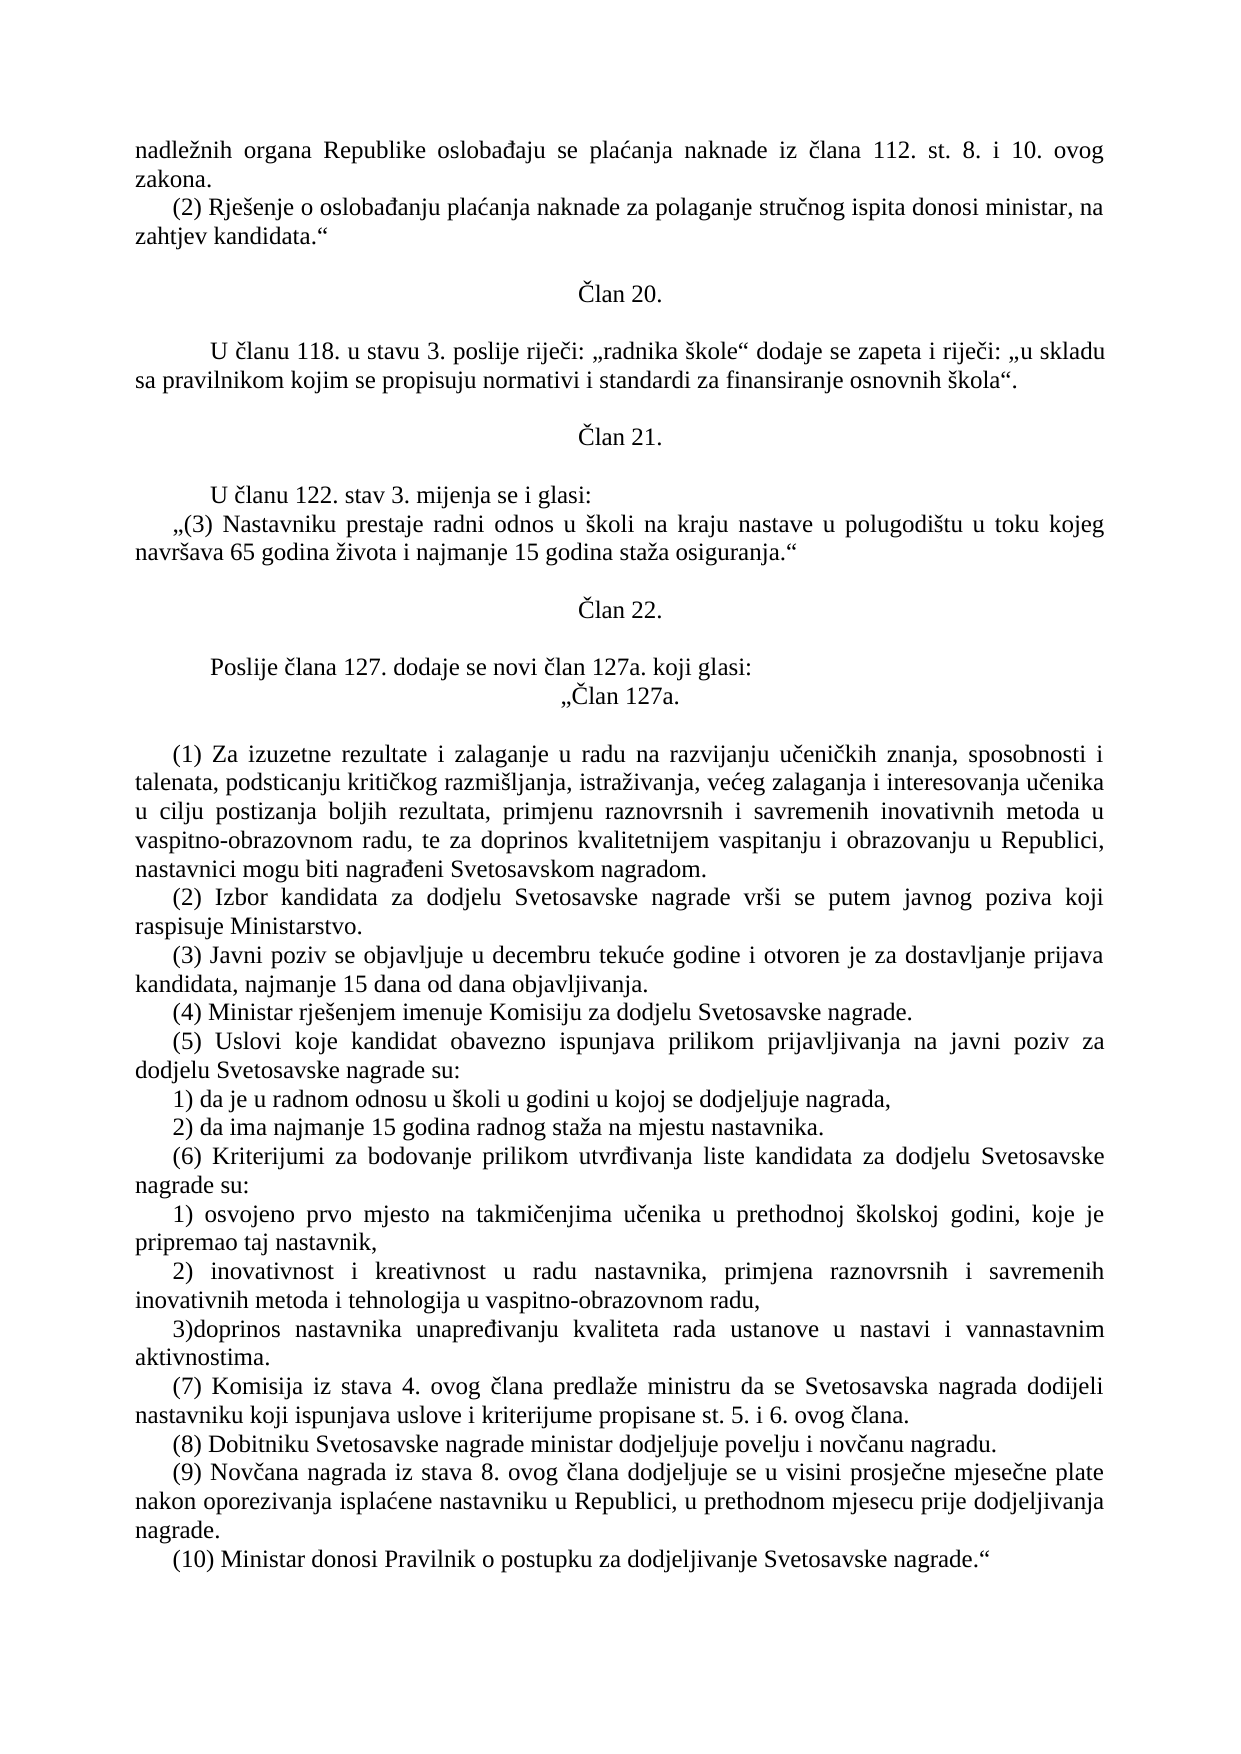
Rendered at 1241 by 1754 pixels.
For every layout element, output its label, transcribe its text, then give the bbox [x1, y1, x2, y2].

text Poslije člana 127. dodaje se novi član 127a. koji glasi: [135, 652, 1105, 681]
text (10) Ministar donosi Pravilnik o postupku za dodjeljivanje Svetosavske nagrade.“ [135, 1544, 1105, 1572]
text Član 20. [135, 279, 1105, 307]
text (3) Javni poziv se objavljuje u decembru tekuće godine i otvoren je za dostavljanje prijava kandidata, najmanje 15 dana od dana objavljivanja. [135, 940, 1105, 997]
text (2) Rješenje o oslobađanju plaćanja naknade za polaganje stručnog ispita donosi ministar, na zahtjev kandidata.“ [135, 192, 1105, 250]
text Član 22. [135, 595, 1105, 624]
text (9) Novčana nagrada iz stava 8. ovog člana dodjeljuje se u visini prosječne mjesečne plate nakon oporezivanja isplaćene nastavniku u Republici, u prethodnom mjesecu prije dodjeljivanja nagrade. [135, 1457, 1105, 1544]
text U članu 118. u stavu 3. poslije riječi: „radnika škole“ dodaje se zapeta i riječi: „u skladu sa pravilnikom kojim se propisuju normativi i standardi za finansiranje osnovnih škola“. [135, 336, 1105, 394]
text 3)doprinos nastavnika unapređivanju kvaliteta rada ustanove u nastavi i vannastavnim aktivnostima. [135, 1314, 1105, 1371]
text 2) inovativnost i kreativnost u radu nastavnika, primjena raznovrsnih i savremenih inovativnih metoda i tehnologija u vaspitno-obrazovnom radu, [135, 1256, 1105, 1314]
text (7) Komisija iz stava 4. ovog člana predlaže ministru da se Svetosavska nagrada dodijeli nastavniku koji ispunjava uslove i kriterijume propisane st. 5. i 6. ovog člana. [135, 1371, 1105, 1429]
text (8) Dobitniku Svetosavske nagrade ministar dodjeljuje povelju i novčanu nagradu. [135, 1429, 1105, 1457]
text (1) Za izuzetne rezultate i zalaganje u radu na razvijanju učeničkih znanja, sposobnosti i talenata, podsticanju kritičkog razmišljanja, istraživanja, većeg zalaganja i interesovanja učenika u cilju postizanja boljih rezultata, primjenu raznovrsnih i savremenih inovativnih metoda u vaspitno-obrazovnom radu, te za doprinos kvalitetnijem vaspitanju i obrazovanju u Republici, nastavnici mogu biti nagrađeni Svetosavskom nagradom. [135, 739, 1105, 882]
text (2) Izbor kandidata za dodjelu Svetosavske nagrade vrši se putem javnog poziva koji raspisuje Ministarstvo. [135, 882, 1105, 940]
text Član 21. [135, 422, 1105, 451]
text „(3) Nastavniku prestaje radni odnos u školi na kraju nastave u polugodištu u toku kojeg navršava 65 godina života i najmanje 15 godina staža osiguranja.“ [135, 509, 1105, 566]
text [135, 135, 1105, 192]
text (6) Kriterijumi za bodovanje prilikom utvrđivanja liste kandidata za dodjelu Svetosavske nagrade su: [135, 1141, 1105, 1199]
text 1) osvojeno prvo mjesto na takmičenjima učenika u prethodnoj školskoj godini, koje je pripremao taj nastavnik, [135, 1199, 1105, 1256]
text 2) da ima najmanje 15 godina radnog staža na mjestu nastavnika. [135, 1112, 1105, 1141]
text U članu 122. stav 3. mijenja se i glasi: [135, 480, 1105, 509]
text „Član 127a. [135, 681, 1105, 710]
text 1) da je u radnom odnosu u školi u godini u kojoj se dodjeljuje nagrada, [135, 1084, 1105, 1112]
text (5) Uslovi koje kandidat obavezno ispunjava prilikom prijavljivanja na javni poziv za dodjelu Svetosavske nagrade su: [135, 1026, 1105, 1084]
text (4) Ministar rješenjem imenuje Komisiju za dodjelu Svetosavske nagrade. [135, 997, 1105, 1026]
